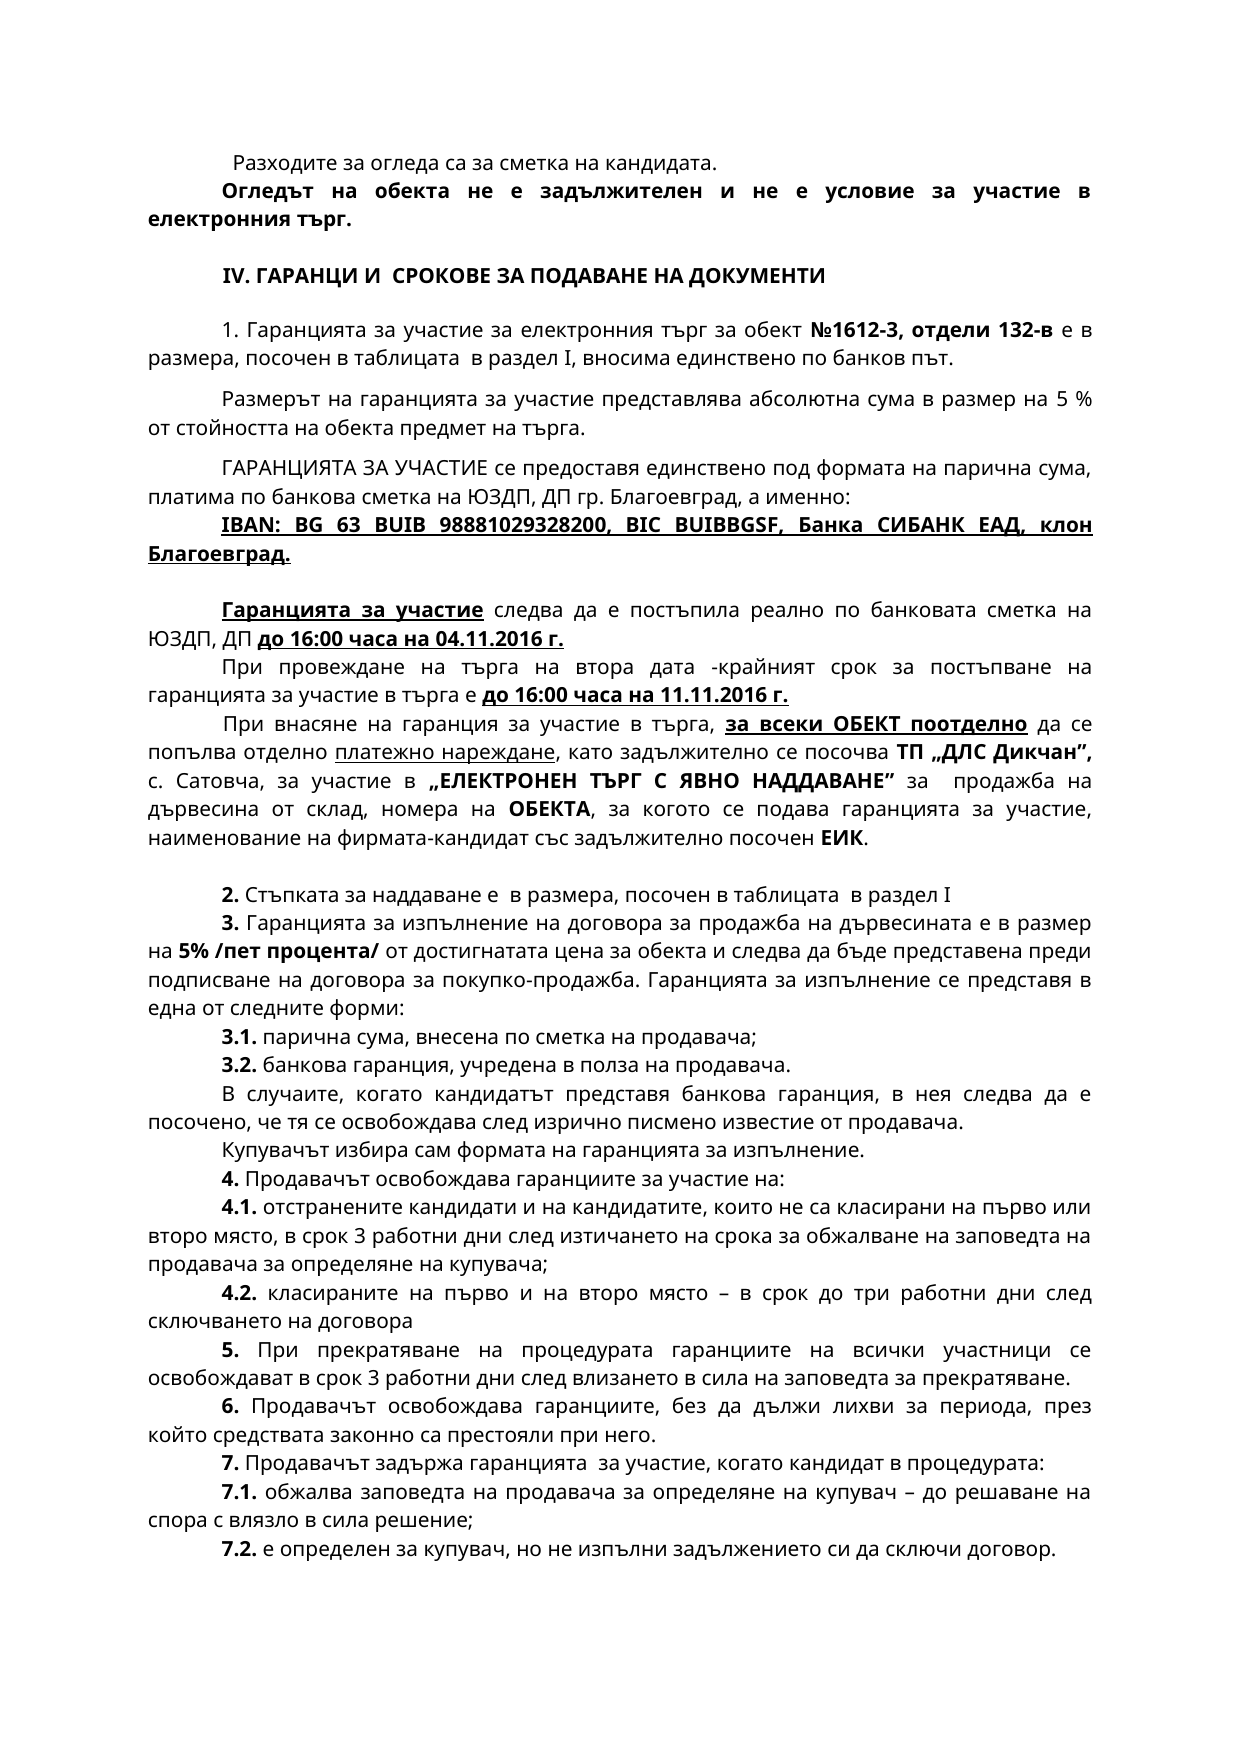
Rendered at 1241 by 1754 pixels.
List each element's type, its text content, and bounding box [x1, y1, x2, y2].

text 2. Стъпката за наддаване е в размерa, посочен в таблицата в раздел I [148, 880, 1093, 908]
text Гаранцията за участие следва да е постъпила реално по банковата сметка на ЮЗДП, ДП до 16:00 часа на 04.11.2016 г. [148, 595, 1093, 652]
text 5. При прекратяване на процедурата гаранциите на всички участници се освобождават в срок 3 работни дни след влизането в сила на заповедта за прекратяване. [148, 1335, 1093, 1392]
text 3.2. банкова гаранция, учредена в полза на продавача. [148, 1050, 1093, 1079]
text ГАРАНЦИЯТА ЗА УЧАСТИЕ се предоставя единствено под формата на парична сума, платима по банкова сметка на ЮЗДП, ДП гр. Благоевград, а именно: [148, 453, 1093, 510]
text 7.1. обжалва заповедта на продавача за определяне на купувач – до решаване на спора с влязло в сила решение; [148, 1477, 1093, 1534]
text При внасяне на гаранция за участие в търга, за всеки ОБЕКТ поотделно да се попълва отделно платежно нареждане, като задължително се посочва ТП „ДЛС Дикчан”, с. Сатовча, за участие в „ЕЛЕКТРОНЕН ТЪРГ С ЯВНО НАДДАВАНЕ” за продажба на дървесина от склад, номера на ОБЕКТА, за когото се подава гаранцията за участие, наименование на фирмата-кандидат със задължително посочен ЕИК. [148, 709, 1093, 851]
text 3.1. парична сума, внесена по сметка на продавача; [148, 1022, 1093, 1050]
text 6. Продавачът освобождава гаранциите, без да дължи лихви за периода, през който средствата законно са престояли при него. [148, 1392, 1093, 1448]
text 7. Продавачът задържа гаранцията за участие, когато кандидат в процедурата: [148, 1448, 1093, 1477]
text 4. Продавачът освобождава гаранциите за участие на: [148, 1164, 1093, 1192]
text Купувачът избира сам формата на гаранцията за изпълнение. [148, 1136, 1093, 1164]
text При провеждане на търга на втора дата -крайният срок за постъпване на гаранцията за участие в търга е до 16:00 часа на 11.11.2016 г. [148, 652, 1093, 709]
text IBAN: BG 63 BUIB 98881029328200, BIC BUIBBGSF, Банка СИБАНК ЕАД, клон Благоевград. [148, 510, 1093, 567]
text ІV. ГАРАНЦИ И СРОКОВЕ ЗА ПОДАВАНЕ НА ДОКУМЕНТИ [148, 261, 1093, 290]
text 4.2. класираните на първо и на второ място – в срок до три работни дни след сключването на договора [148, 1278, 1093, 1335]
text 3. Гаранцията за изпълнение на договора за продажба на дървесината е в размер на 5% /пет процента/ от достигнатата цена за обекта и следва да бъде представена преди подписване на договора за покупко-продажба. Гаранцията за изпълнение се представя в една от следните форми: [148, 908, 1093, 1022]
text Огледът на обекта не е задължителен и не е условие за участие в електронния търг. [148, 176, 1093, 233]
text Размерът на гаранцията за участие представлява абсолютна сума в размер на 5 % от стойността на обекта предмет на търга. [148, 384, 1093, 441]
text 7.2. е определен за купувач, но не изпълни задължението си да сключи договор. [148, 1534, 1093, 1562]
text 4.1. отстранените кандидати и на кандидатите, които не са класирани на първо или второ място, в срок 3 работни дни след изтичането на срока за обжалване на заповедта на продавача за определяне на купувача; [148, 1192, 1093, 1278]
text Разходите за огледа са за сметка на кандидата. [148, 148, 1093, 176]
text В случаите, когато кандидатът представя банкова гаранция, в нея следва да е посочено, че тя се освобождава след изрично писмено известие от продавача. [148, 1079, 1093, 1136]
text 1. Гаранцията за участие за електронния търг за обект №1612-3, отдели 132-в е в размерa, посочен в таблицата в раздел I, вносима единствено по банков път. [148, 315, 1093, 372]
